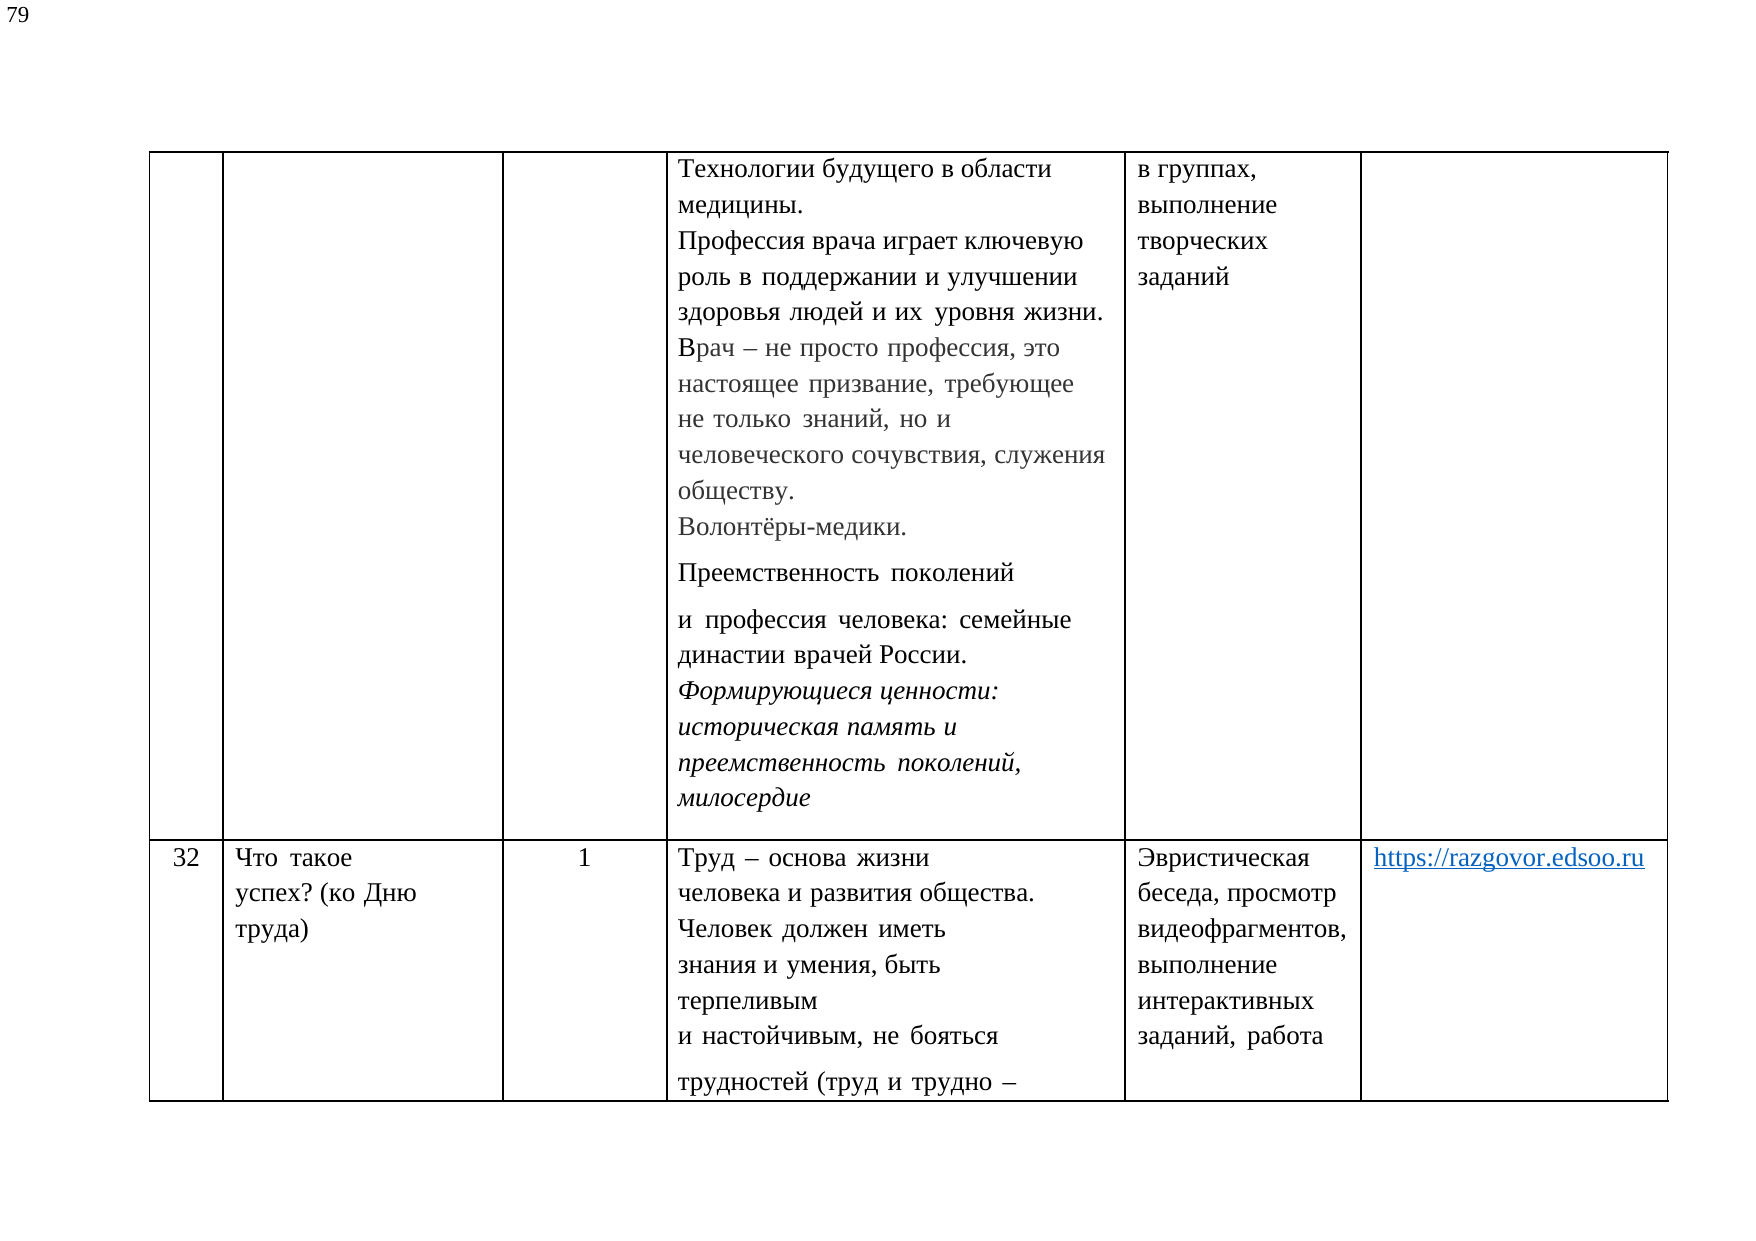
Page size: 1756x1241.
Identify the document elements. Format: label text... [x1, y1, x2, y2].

table_header [504, 153, 666, 839]
table_cell Труд – основа жизни человека и развития общества. Человек должен иметь знания и умения, быть терпеливым и настойчивым, не бояться трудностей (труд и трудно – [668, 841, 1124, 1100]
table_header [1362, 153, 1667, 839]
table_header [224, 153, 502, 839]
table_cell https://razgovor.edsoo.ru [1362, 841, 1667, 1100]
table_header Технологии будущего в области медицины. Профессия врача играет ключевую роль в поддержании и улучшении здоровья людей и их уровня жизни. Врач – не просто профессия, это настоящее призвание, требующее не только знаний, но и человеческого сочувствия, служения обществу. Волонтёры-медики. Преемственность поколений и профессия человека: семейные династии врачей России. Формирующиеся ценности: историческая память и преемственность поколений, милосердие [668, 153, 1124, 839]
table_cell 1 [504, 841, 666, 1100]
table_cell 32 [150, 841, 222, 1100]
table_cell Эвристическая беседа, просмотр видеофрагментов, выполнение интерактивных заданий, работа [1126, 841, 1360, 1100]
table_header в группах, выполнение творческих заданий [1126, 153, 1360, 839]
table_header [150, 153, 222, 839]
table_cell Что такое успех? (ко Дню труда) [224, 841, 502, 1100]
